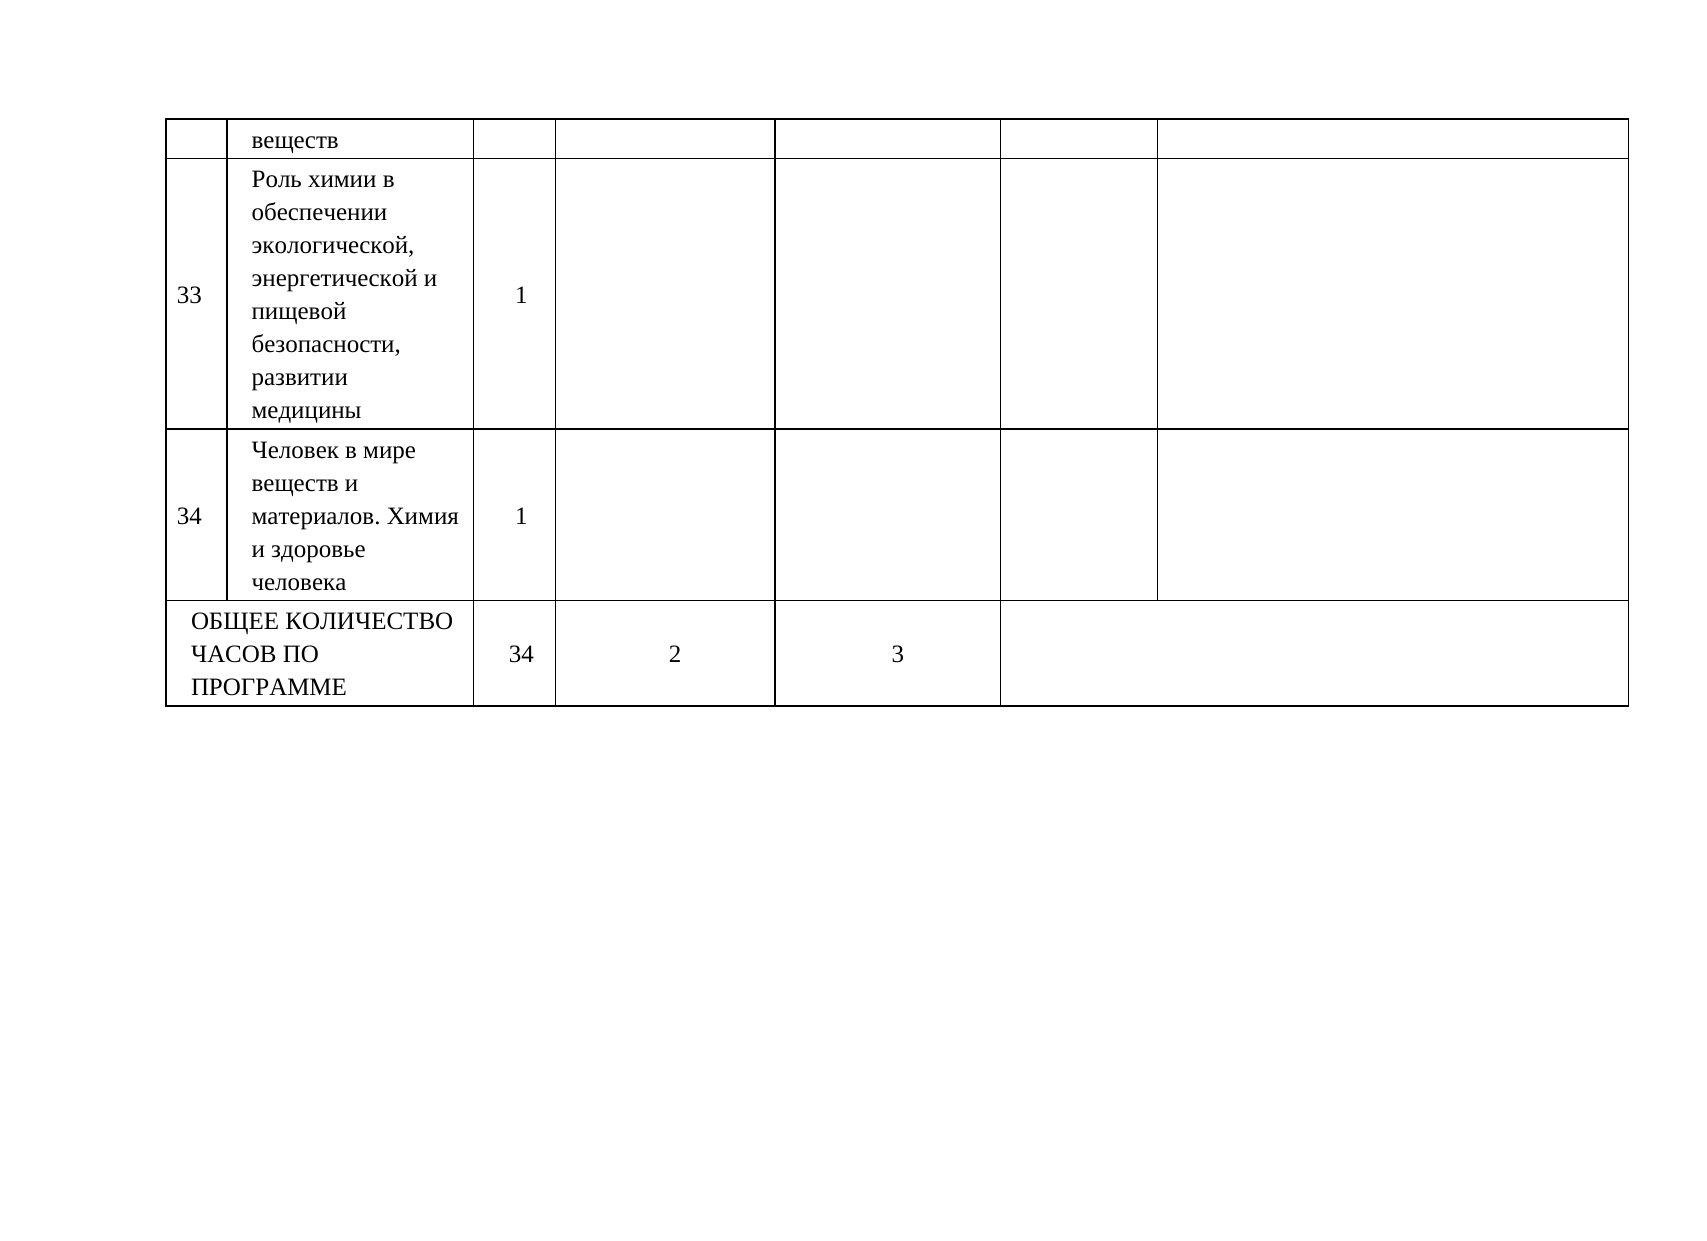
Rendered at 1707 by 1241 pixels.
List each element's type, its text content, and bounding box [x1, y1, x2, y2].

table_cell 1 [474, 430, 555, 599]
table_cell [776, 159, 1000, 428]
table_cell [1001, 430, 1157, 599]
table_cell 1 [474, 159, 555, 428]
table_cell [556, 430, 774, 599]
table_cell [228, 120, 473, 157]
table_cell 34 [474, 601, 555, 705]
table_cell ОБЩЕЕ КОЛИЧЕСТВО ЧАСОВ ПО ПРОГРАММЕ [167, 601, 473, 705]
table_cell 1 [474, 120, 555, 157]
table_cell [1001, 601, 1628, 705]
table_cell 34 [167, 430, 226, 599]
table_cell [556, 120, 774, 157]
table_cell 3 [776, 601, 1000, 705]
table_cell [1001, 159, 1157, 428]
table_cell [776, 430, 1000, 599]
table_cell [776, 120, 1000, 157]
table_cell Роль химии в обеспечении экологической, энергетической и пищевой безопасности, развитии медицины [228, 159, 473, 428]
table_cell [1158, 120, 1628, 157]
table_cell 2 [556, 601, 774, 705]
table_cell 32 [167, 120, 226, 157]
table_cell Человек в мире веществ и материалов. Химия и здоровье человека [228, 430, 473, 599]
table_cell [1158, 159, 1628, 428]
table_cell [556, 159, 774, 428]
table_cell [1158, 430, 1628, 599]
table_cell 33 [167, 159, 226, 428]
table_cell [1001, 120, 1157, 157]
